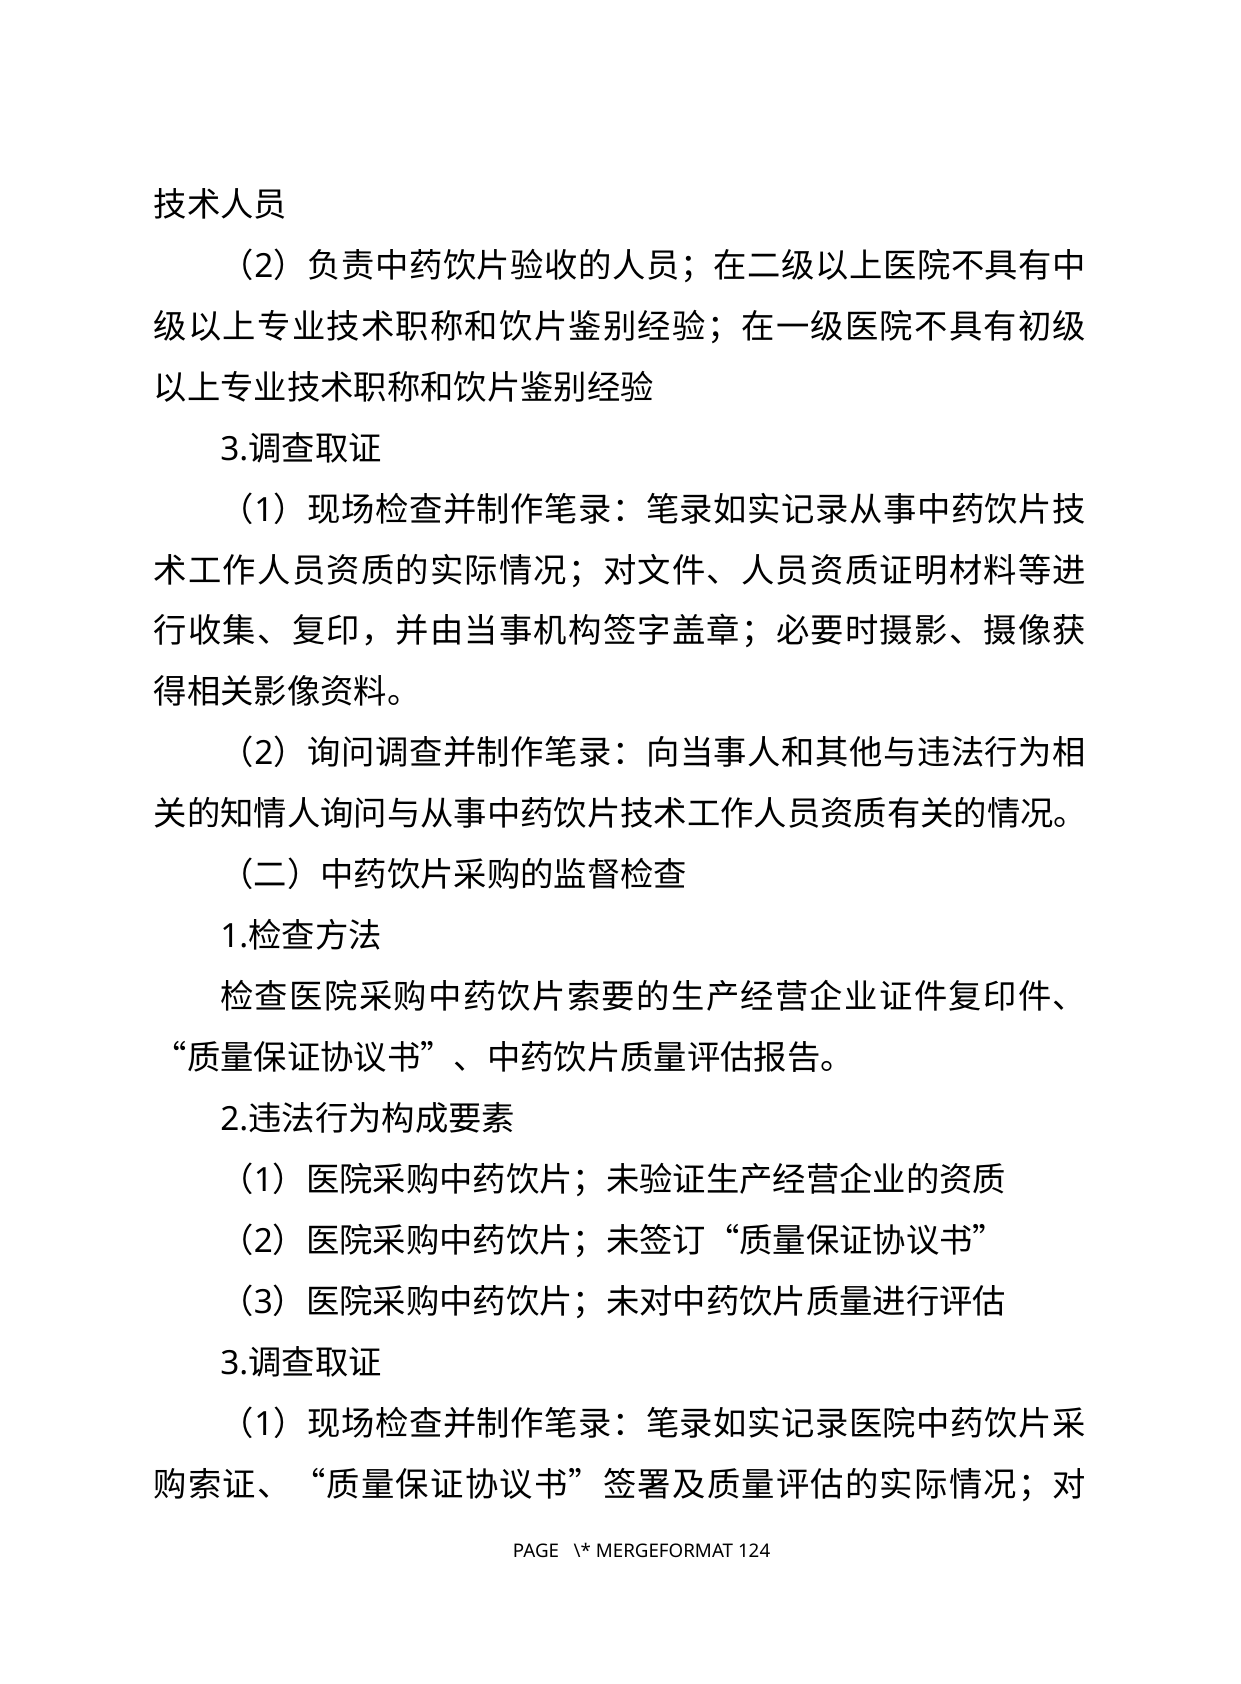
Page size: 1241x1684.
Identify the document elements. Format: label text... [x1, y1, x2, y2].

text 1.检查方法 [153, 903, 1087, 963]
text （二）中药饮片采购的监督检查 [153, 842, 1087, 903]
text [153, 1390, 1087, 1512]
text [153, 171, 1087, 232]
text 3.调查取证 [153, 415, 1087, 476]
text 3.调查取证 [153, 1329, 1087, 1390]
text 检查医院采购中药饮片索要的生产经营企业证件复印件、“质量保证协议书”、中药饮片质量评估报告。 [153, 963, 1087, 1085]
text （2）负责中药饮片验收的人员；在二级以上医院不具有中级以上专业技术职称和饮片鉴别经验；在一级医院不具有初级以上专业技术职称和饮片鉴别经验 [153, 232, 1087, 415]
text （2）询问调查并制作笔录：向当事人和其他与违法行为相关的知情人询问与从事中药饮片技术工作人员资质有关的情况。 [153, 720, 1087, 842]
text （1）医院采购中药饮片；未验证生产经营企业的资质 [153, 1146, 1087, 1207]
text （3）医院采购中药饮片；未对中药饮片质量进行评估 [153, 1268, 1087, 1329]
text （2）医院采购中药饮片；未签订“质量保证协议书” [153, 1207, 1087, 1268]
text 2.违法行为构成要素 [153, 1085, 1087, 1146]
text （1）现场检查并制作笔录：笔录如实记录从事中药饮片技术工作人员资质的实际情况；对文件、人员资质证明材料等进行收集、复印，并由当事机构签字盖章；必要时摄影、摄像获得相关影像资料。 [153, 476, 1087, 720]
